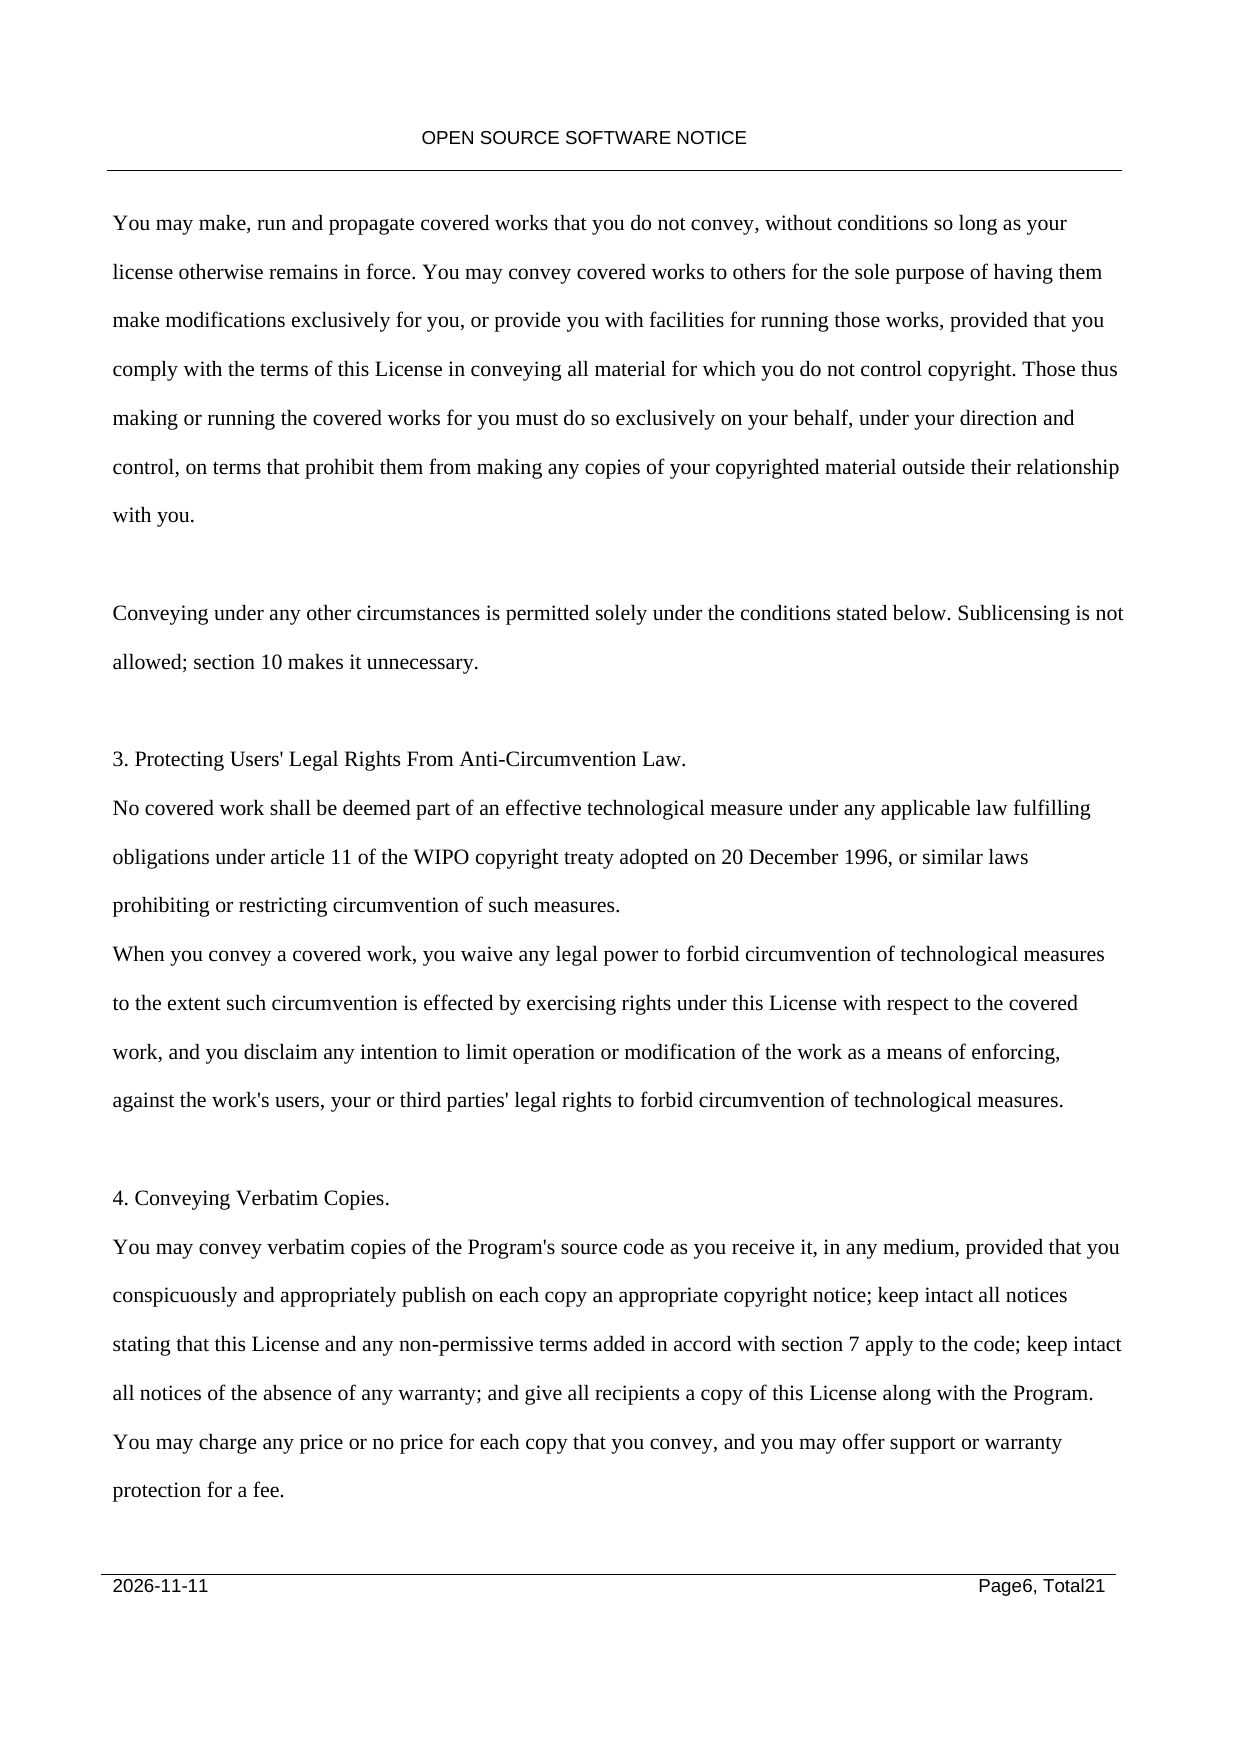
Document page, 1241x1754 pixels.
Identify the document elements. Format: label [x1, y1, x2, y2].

text [112, 206, 1128, 1506]
